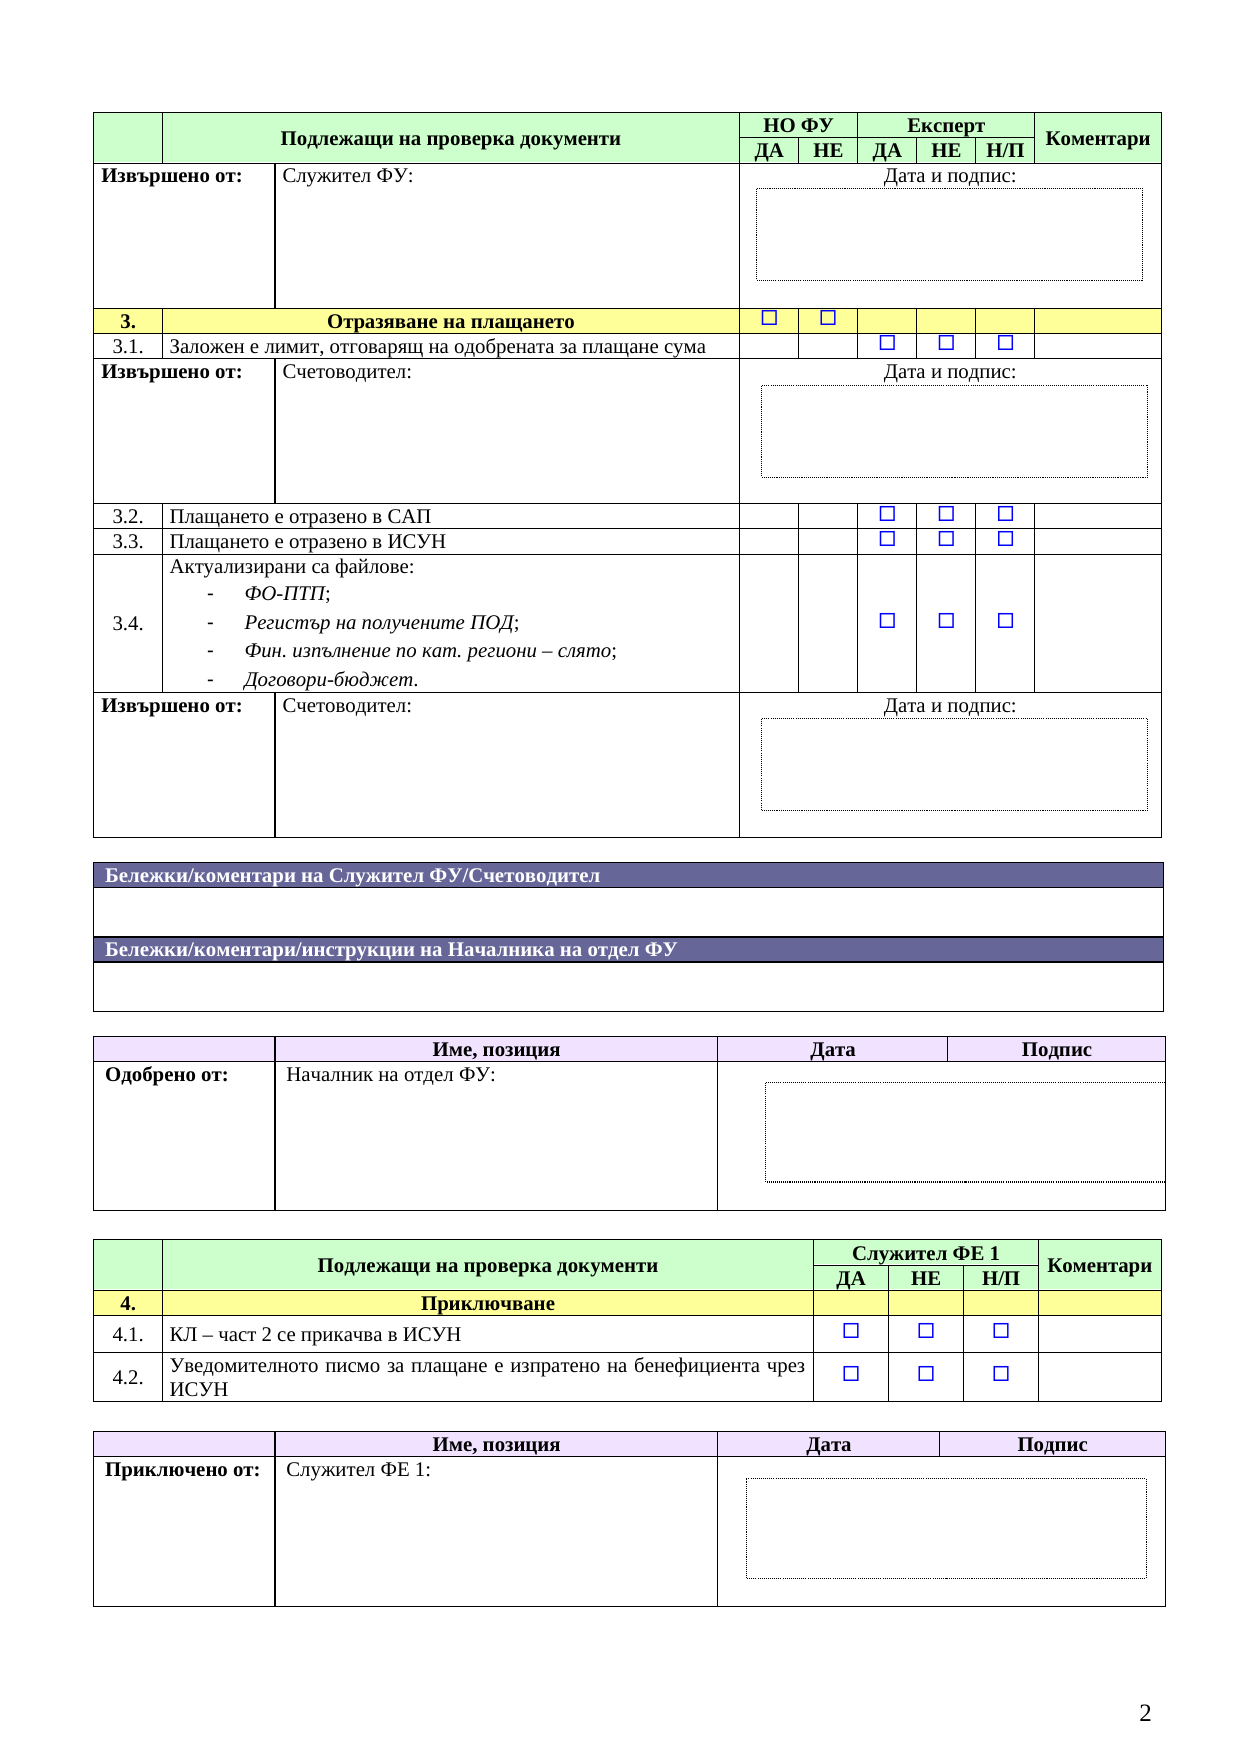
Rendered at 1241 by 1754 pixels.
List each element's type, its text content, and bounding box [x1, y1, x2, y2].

table_header [94, 1037, 274, 1061]
table_cell [976, 555, 1034, 692]
table_cell [718, 1062, 1165, 1209]
table_cell Дата и подпис: [740, 359, 1161, 503]
table_cell 3.3. [94, 529, 162, 553]
table_header Дата [718, 1037, 947, 1061]
table_cell [1039, 1316, 1161, 1352]
table_cell НЕ [917, 138, 975, 162]
table_cell [917, 504, 975, 528]
table_header [94, 1240, 162, 1289]
table_cell Уведомителното писмо за плащане е изпратено на бенефициента чрез ИСУН [163, 1353, 813, 1401]
table_cell Счетоводител: [276, 359, 739, 503]
table_cell Актуализирани са файлове: ФО-ПТП; Регистър на получените ПОД; Фин. изпълнение по кат. региони – слято; Договори-бюджет. [163, 555, 739, 692]
table_cell Началник на отдел ФУ: [276, 1062, 717, 1209]
table_cell [889, 1316, 963, 1352]
table_cell [799, 555, 857, 692]
table_cell Дата и подпис: [740, 164, 1161, 308]
table_cell [740, 504, 798, 528]
table_cell [889, 1291, 963, 1315]
table_cell Извършено от: [94, 693, 274, 837]
table_cell [964, 1353, 1038, 1401]
table_cell ДА [858, 138, 916, 162]
table_header Служител ФЕ 1 [814, 1240, 1038, 1264]
table_cell 3.2. [94, 504, 162, 528]
table_cell Плащането е отразено в ИСУН [163, 529, 739, 553]
table_cell Одобрено от: [94, 1062, 274, 1209]
table_cell [858, 334, 916, 358]
table_cell Служител ФУ: [276, 164, 739, 308]
table_cell ДА [814, 1266, 888, 1289]
table_cell [976, 334, 1034, 358]
table_header НО ФУ [740, 113, 857, 137]
table_cell [740, 334, 798, 358]
table_cell [740, 309, 798, 333]
table_cell [858, 504, 916, 528]
table_header Дата [718, 1432, 939, 1456]
table_header Бележки/коментари на Служител ФУ/Счетоводител [94, 863, 1163, 887]
table_header Име, позиция [276, 1432, 717, 1456]
table_cell [1039, 1353, 1161, 1401]
table_cell [1035, 504, 1161, 528]
table_cell [976, 309, 1034, 333]
table_header Коментари [1039, 1240, 1161, 1289]
table_cell Отразяване на плащането [163, 309, 739, 333]
table_cell Счетоводител: [276, 693, 739, 837]
table_cell [976, 529, 1034, 553]
table_cell [94, 963, 1163, 1011]
table_cell Заложен е лимит, отговарящ на одобрената за плащане сума [163, 334, 739, 358]
table_cell [889, 1353, 963, 1401]
table_cell Приключване [163, 1291, 813, 1315]
table_cell Н/П [964, 1266, 1038, 1289]
table_cell Извършено от: [94, 164, 274, 308]
table_cell [1035, 529, 1161, 553]
table_cell [976, 504, 1034, 528]
table_cell [917, 529, 975, 553]
table_cell [1035, 555, 1161, 692]
table_cell [814, 1316, 888, 1352]
table_cell Плащането е отразено в САП [163, 504, 739, 528]
table_cell Н/П [976, 138, 1034, 162]
table_cell [858, 555, 916, 692]
table_header Име, позиция [276, 1037, 717, 1061]
table_header Коментари [1035, 113, 1161, 162]
table_cell [799, 309, 857, 333]
table_header [94, 1432, 274, 1456]
table_cell 3. [94, 309, 162, 333]
table_cell [740, 555, 798, 692]
table_cell 4. [94, 1291, 162, 1315]
table_cell [740, 529, 798, 553]
table_cell [799, 334, 857, 358]
table_cell [917, 309, 975, 333]
table_cell [964, 1291, 1038, 1315]
table_cell Приключено от: [94, 1457, 274, 1606]
table_cell Дата и подпис: [740, 693, 1161, 837]
table_cell [799, 504, 857, 528]
table_cell 4.1. [94, 1316, 162, 1352]
table_header [94, 113, 162, 162]
table_cell ДА [740, 138, 798, 162]
table_cell Служител ФE 1: [276, 1457, 717, 1606]
table_cell [964, 1316, 1038, 1352]
table_cell 3.1. [94, 334, 162, 358]
table_header Подлежащи на проверка документи [163, 113, 739, 162]
table_cell Бележки/коментари/инструкции на Началника на отдел ФУ [94, 938, 1163, 961]
table_cell [917, 334, 975, 358]
table_cell КЛ – част 2 се прикачва в ИСУН [163, 1316, 813, 1352]
table_header Подпис [940, 1432, 1165, 1456]
table_header Подлежащи на проверка документи [163, 1240, 813, 1289]
table_cell [718, 1457, 1165, 1606]
table_cell 3.4. [94, 555, 162, 692]
table_cell [1035, 334, 1161, 358]
table_cell НЕ [799, 138, 857, 162]
table_cell [858, 529, 916, 553]
table_cell НЕ [889, 1266, 963, 1289]
table_header Експерт [858, 113, 1034, 137]
table_cell [94, 888, 1163, 936]
table_cell Извършено от: [94, 359, 274, 503]
table_cell [858, 309, 916, 333]
table_cell [1039, 1291, 1161, 1315]
table_cell [814, 1353, 888, 1401]
table_cell 4.2. [94, 1353, 162, 1401]
table_header Подпис [948, 1037, 1165, 1061]
table_cell [1035, 309, 1161, 333]
table_cell [917, 555, 975, 692]
table_cell [814, 1291, 888, 1315]
table_cell [799, 529, 857, 553]
